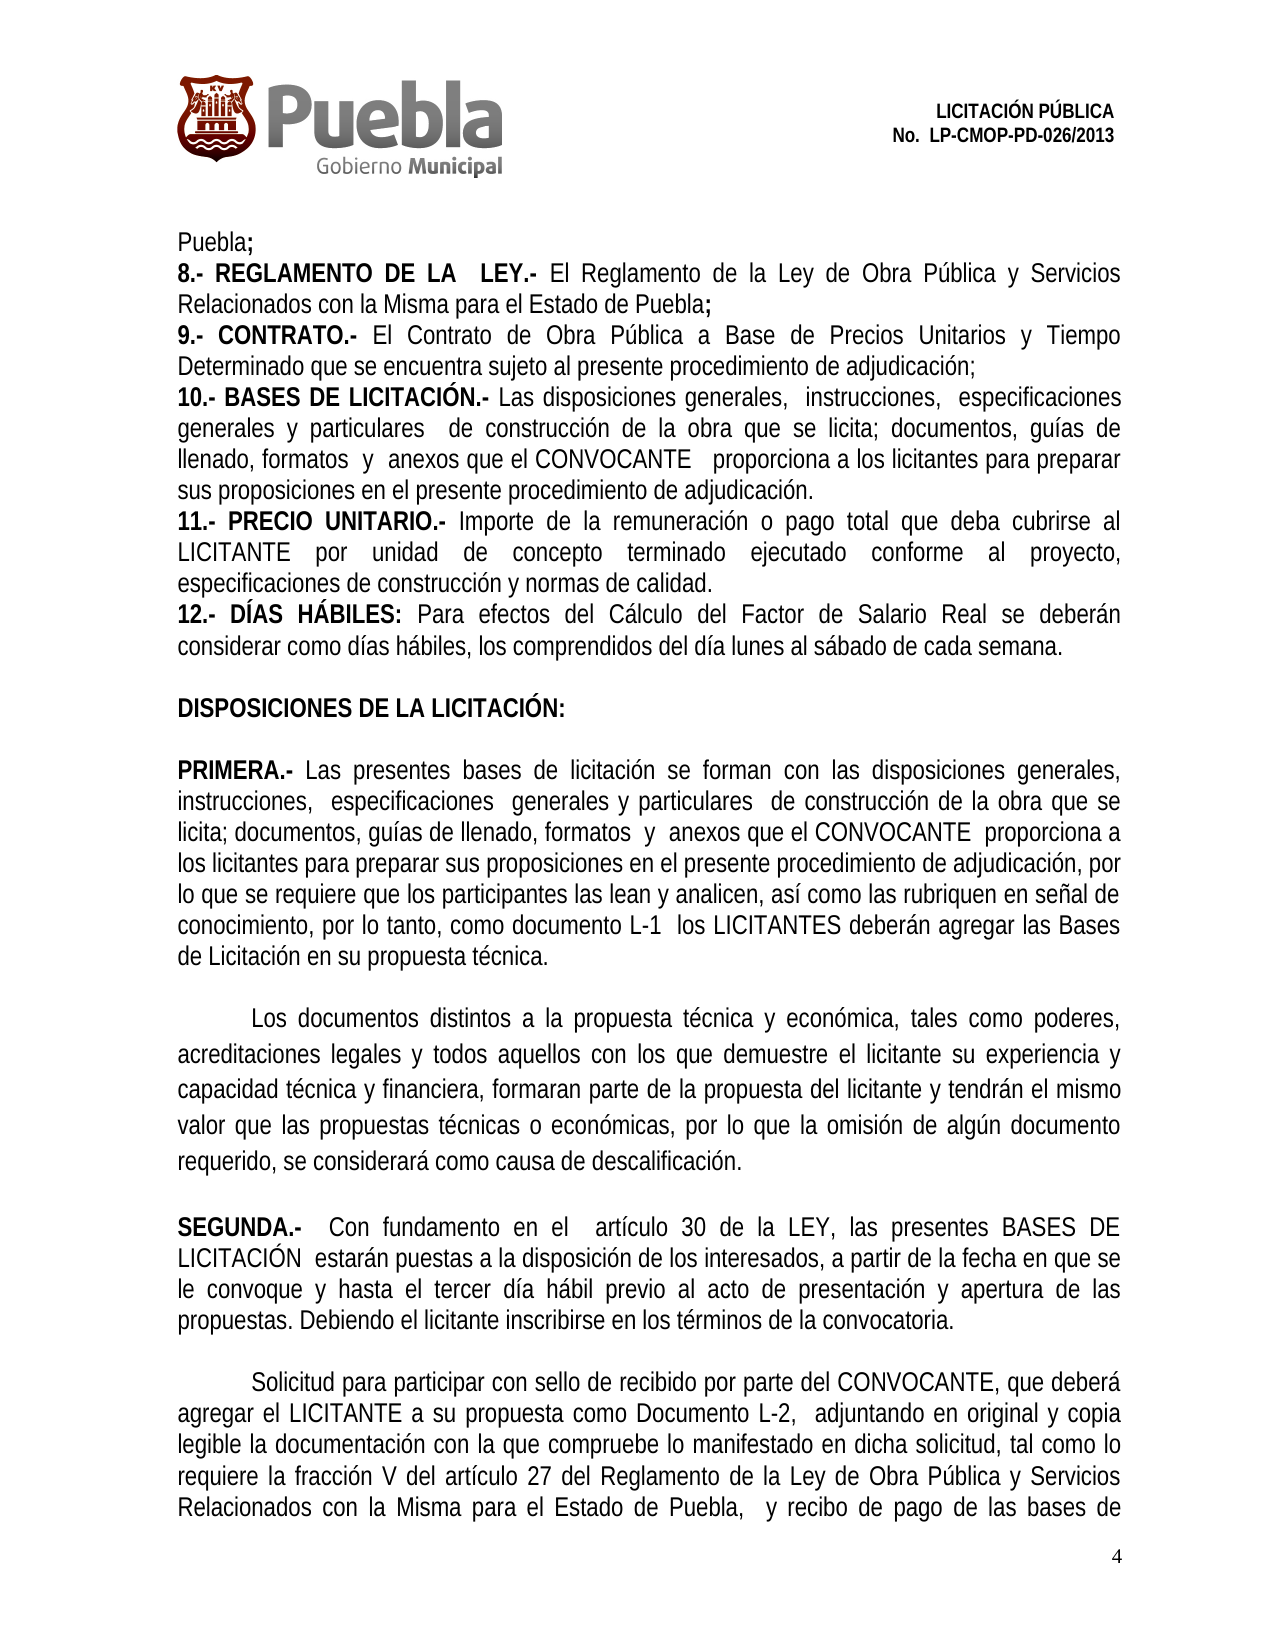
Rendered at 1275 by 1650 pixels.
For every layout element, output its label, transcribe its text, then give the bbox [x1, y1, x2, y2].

text PRIMERA.- Las presentes bases de licitación se forman con las disposiciones generales, instrucciones, especificaciones generales y particulares de construcción de la obra que se licita; documentos, guías de llenado, formatos y anexos que el CONVOCANTE proporciona a los licitantes para preparar sus proposiciones en el presente procedimiento de adjudicación, por lo que se requiere que los participantes las lean y analicen, así como las rubriquen en señal de conocimiento, por lo tanto, como documento L-1 los LICITANTES deberán agregar las Bases de Licitación en su propuesta técnica. [177, 754, 1122, 971]
text 7.- LEY.- La Ley de Obra Pública y Servicios Relacionados con la Misma para el Estado de Puebla; [177, 226, 1122, 257]
picture [177, 75, 502, 178]
text SEGUNDA.- Con fundamento en el artículo 30 de la LEY, las presentes BASES DE LICITACIÓN estarán puestas a la disposición de los interesados, a partir de la fecha en que se le convoque y hasta el tercer día hábil previo al acto de presentación y apertura de las propuestas. Debiendo el licitante inscribirse en los términos de la convocatoria. [177, 1211, 1122, 1336]
text DISPOSICIONES DE LA LICITACIÓN: [177, 692, 1122, 723]
text 9.- CONTRATO.- El Contrato de Obra Pública a Base de Precios Unitarios y Tiempo Determinado que se encuentra sujeto al presente procedimiento de adjudicación; [177, 319, 1122, 381]
text 8.- REGLAMENTO DE LA LEY.- El Reglamento de la Ley de Obra Pública y Servicios Relacionados con la Misma para el Estado de Puebla; [177, 257, 1122, 319]
text 12.- DÍAS HÁBILES: Para efectos del Cálculo del Factor de Salario Real se deberán considerar como días hábiles, los comprendidos del día lunes al sábado de cada semana. [177, 599, 1122, 661]
text 10.- BASES DE LICITACIÓN.- Las disposiciones generales, instrucciones, especificaciones generales y particulares de construcción de la obra que se licita; documentos, guías de llenado, formatos y anexos que el CONVOCANTE proporciona a los licitantes para preparar sus proposiciones en el presente procedimiento de adjudicación. [177, 381, 1122, 506]
text Los documentos distintos a la propuesta técnica y económica, tales como poderes, acreditaciones legales y todos aquellos con los que demuestre el licitante su experiencia y capacidad técnica y financiera, formaran parte de la propuesta del licitante y tendrán el mismo valor que las propuestas técnicas o económicas, por lo que la omisión de algún documento requerido, se considerará como causa de descalificación. [177, 1002, 1122, 1176]
text 11.- PRECIO UNITARIO.- Importe de la remuneración o pago total que deba cubrirse al LICITANTE por unidad de concepto terminado ejecutado conforme al proyecto, especificaciones de construcción y normas de calidad. [177, 506, 1122, 599]
